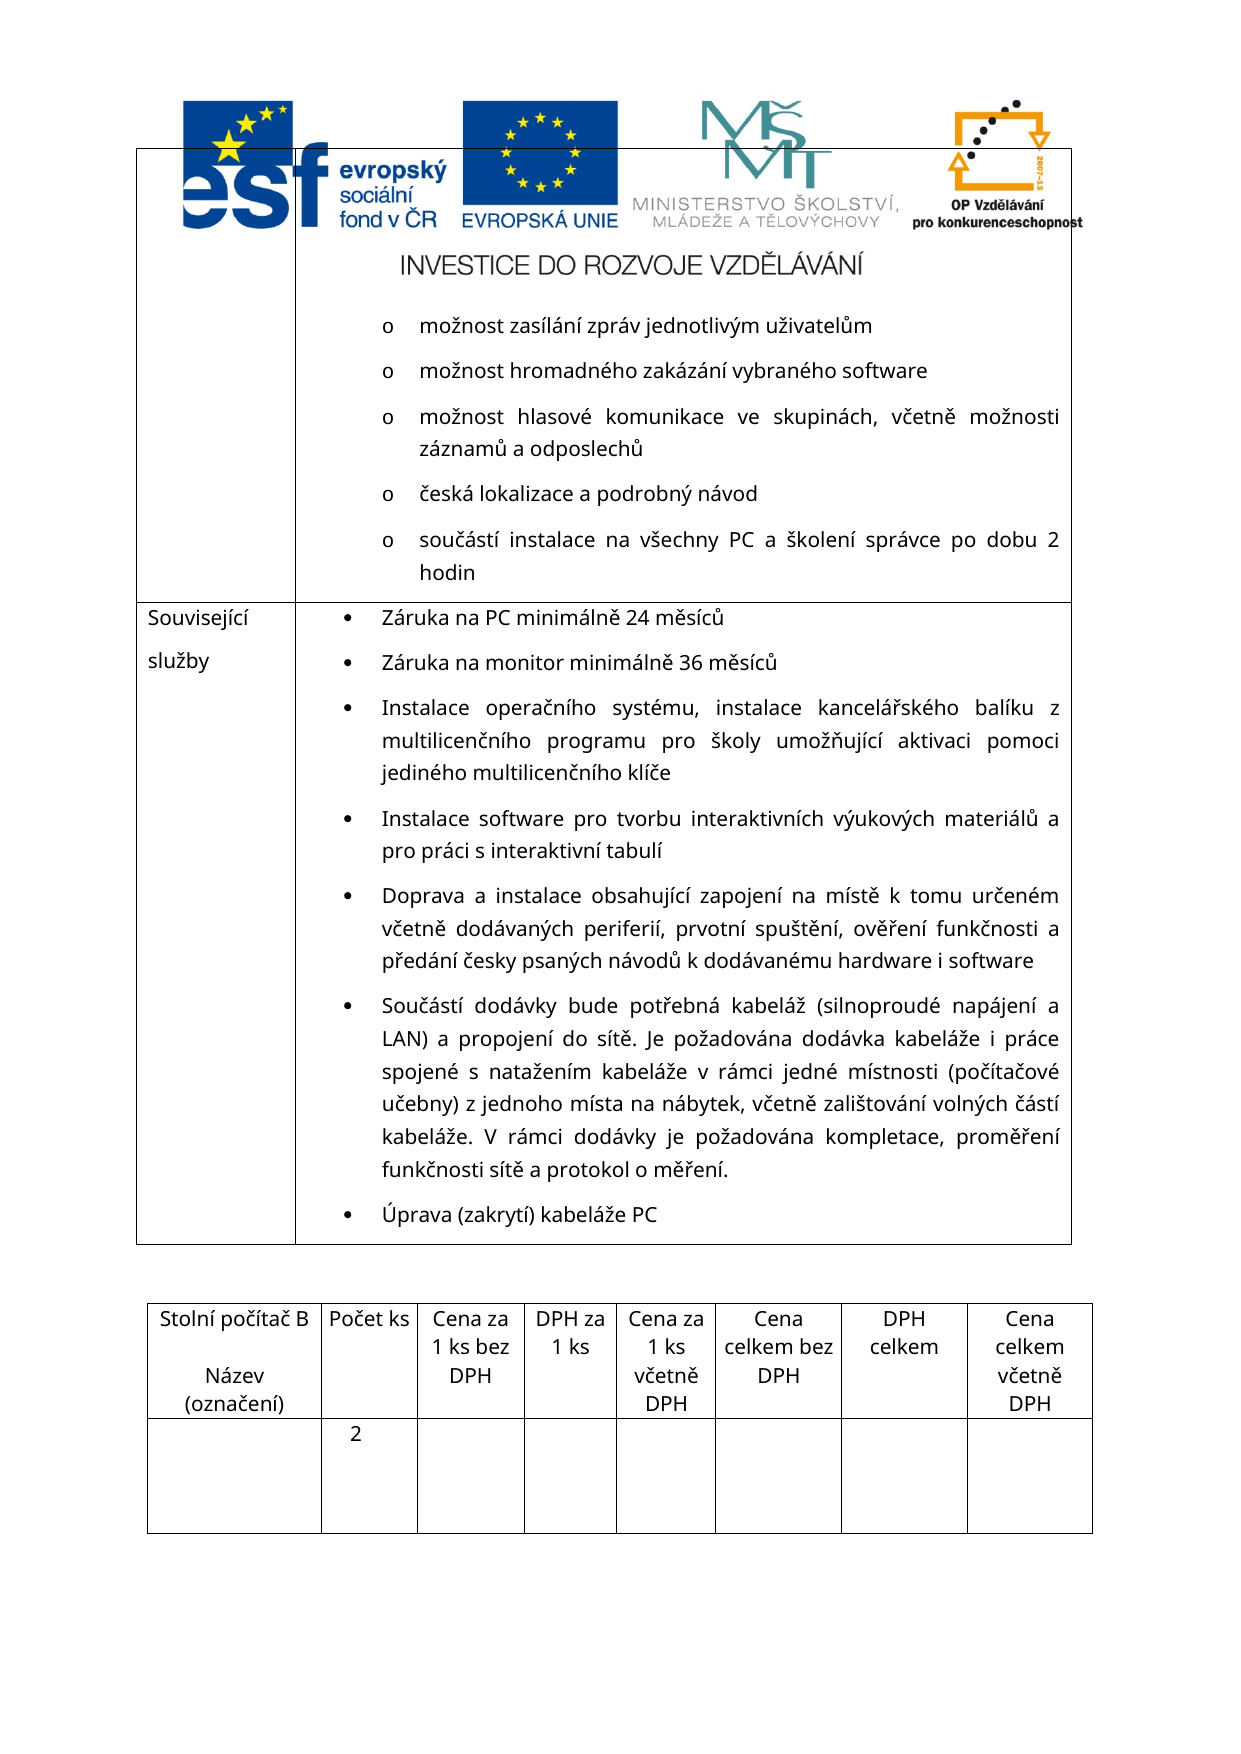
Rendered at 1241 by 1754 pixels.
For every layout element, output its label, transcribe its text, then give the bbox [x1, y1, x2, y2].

table_cell [525, 1419, 616, 1533]
table_header Cena za 1 ks včetně DPH [617, 1304, 715, 1418]
table_cell Příslušenství [137, 149, 295, 602]
picture [135, 60, 1144, 307]
table_header Cena celkem včetně DPH [968, 1304, 1092, 1418]
table_cell Související služby [137, 603, 295, 1244]
table_cell [418, 1419, 524, 1533]
table_header Stolní počítač B Název (označení) [148, 1304, 321, 1418]
table_cell 2 [322, 1419, 417, 1533]
table_cell [148, 1419, 321, 1533]
table_header Počet ks [322, 1304, 417, 1418]
table_cell [842, 1419, 967, 1533]
table_cell Záruka na PC minimálně 24 měsíců Záruka na monitor minimálně 36 měsíců Instalace operačního systému, instalace kancelářského balíku z multilicenčního programu pro školy umožňující aktivaci pomoci jediného multilicenčního klíče Instalace software pro tvorbu interaktivních výukových materiálů a pro práci s interaktivní tabulí Doprava a instalace obsahující zapojení na místě k tomu určeném včetně dodávaných periferií, prvotní spuštění, ověření funkčnosti a předání česky psaných návodů k dodávanému hardware i software Součástí dodávky bude potřebná kabeláž (silnoproudé napájení a LAN) a propojení do sítě. Je požadována dodávka kabeláže i práce spojené s natažením kabeláže v rámci jedné místnosti (počítačové učebny) z jednoho místa na nábytek, včetně zalištování volných částí kabeláže. V rámci dodávky je požadována kompletace, proměření funkčnosti sítě a protokol o měření. Úprava (zakrytí) kabeláže PC [296, 603, 1071, 1244]
table_header Cena celkem bez DPH [716, 1304, 841, 1418]
table_header DPH za 1 ks [525, 1304, 616, 1418]
table_cell [716, 1419, 841, 1533]
table_cell [617, 1419, 715, 1533]
table_header DPH celkem [842, 1304, 967, 1418]
table_header Cena za 1 ks bez DPH [418, 1304, 524, 1418]
table_cell [968, 1419, 1092, 1533]
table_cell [296, 149, 1071, 602]
